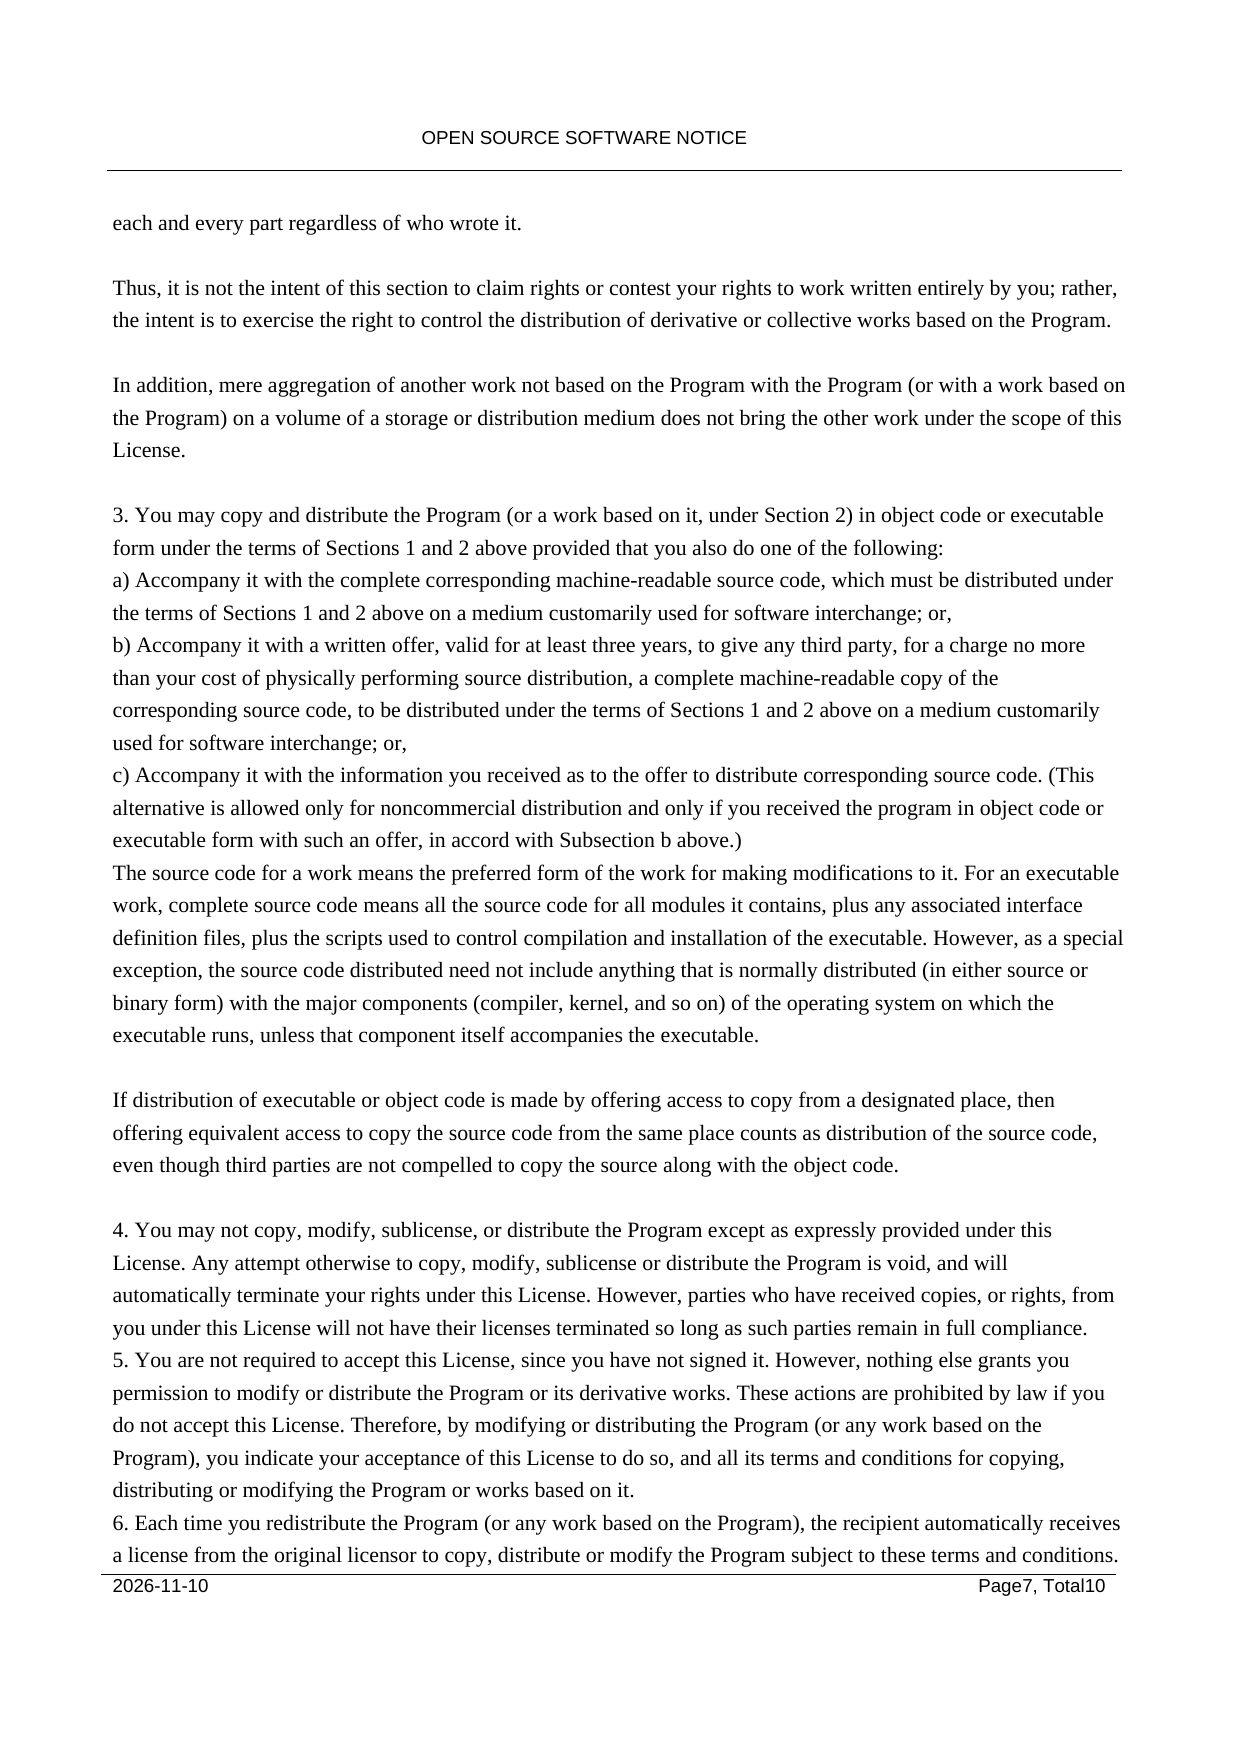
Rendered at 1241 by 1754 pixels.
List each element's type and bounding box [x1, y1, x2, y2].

text [112, 206, 1128, 1571]
